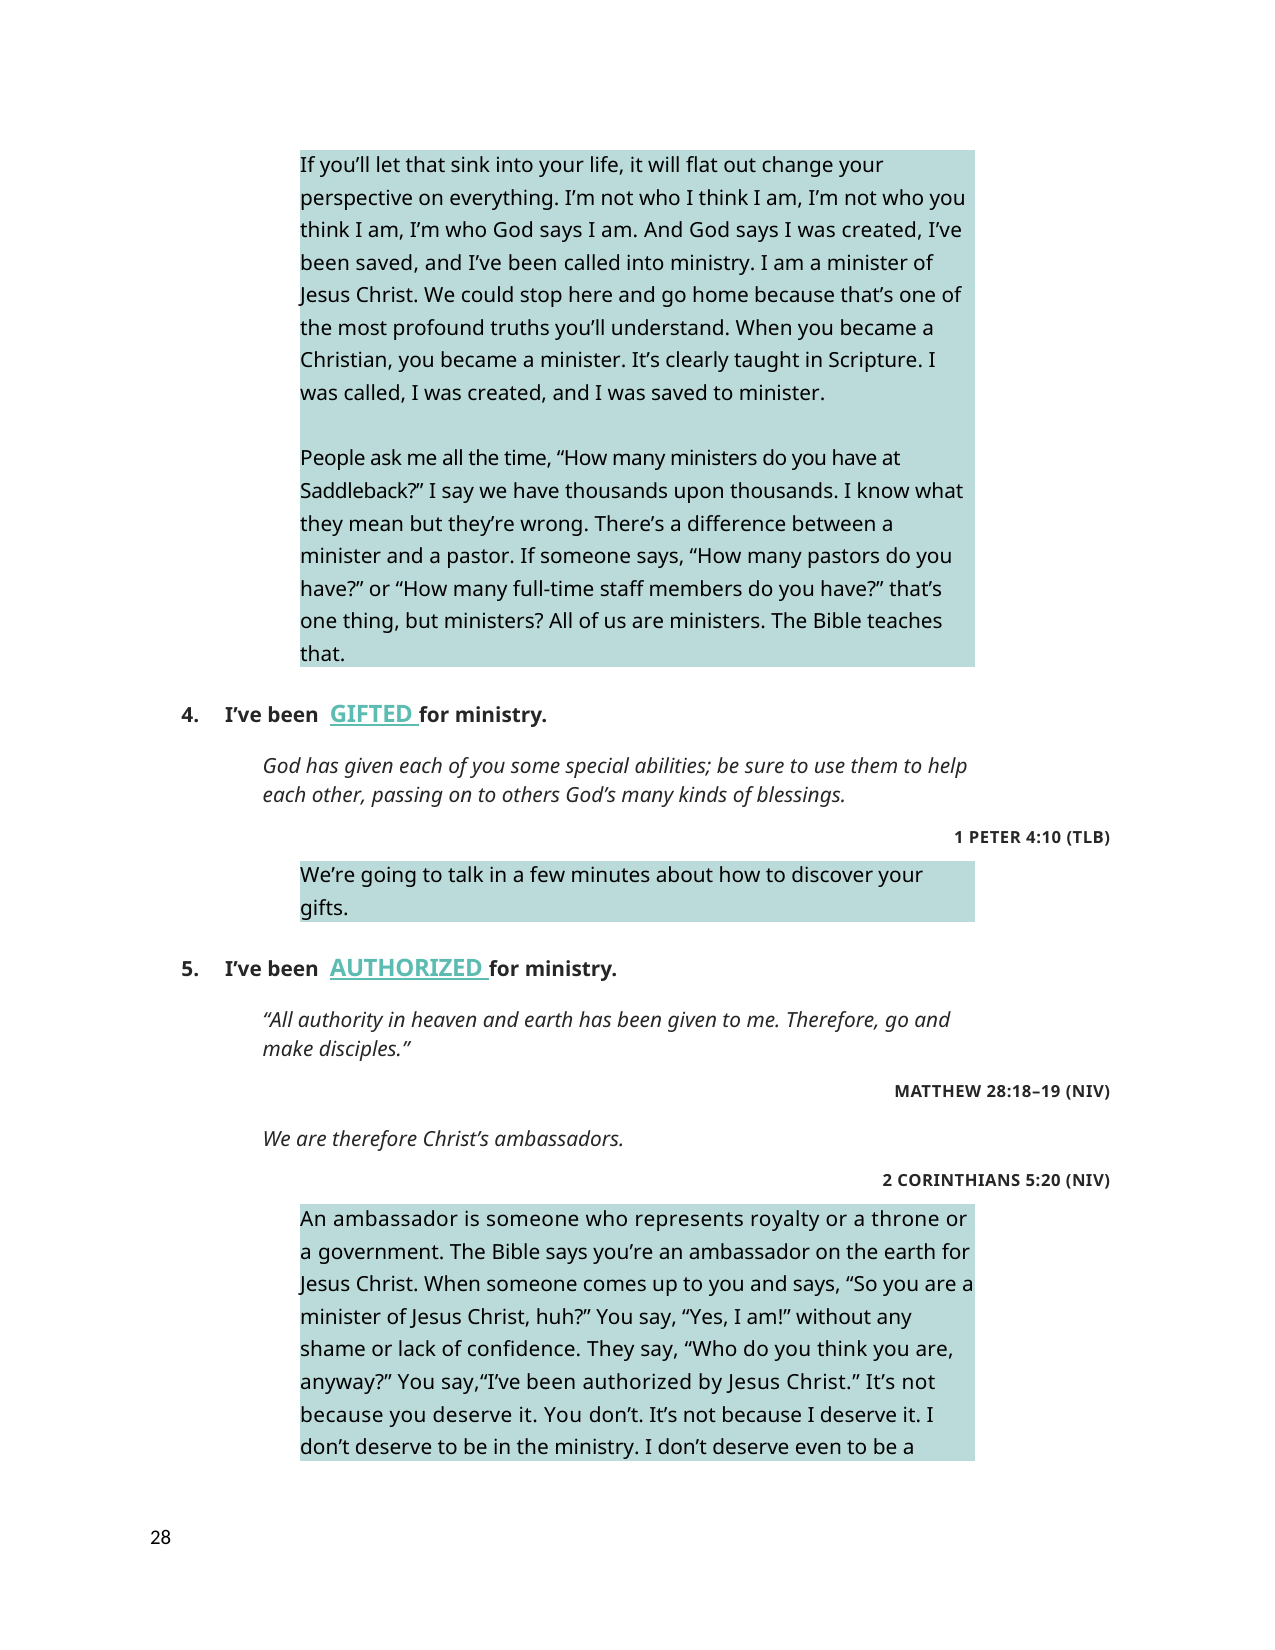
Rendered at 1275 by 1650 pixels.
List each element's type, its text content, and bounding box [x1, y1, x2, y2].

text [300, 1204, 975, 1461]
text 5. I’ve been authorized for ministry. [150, 951, 1125, 983]
text We are therefore Christ’s ambassadors. [262, 1123, 975, 1152]
text People ask me all the time, “How many ministers do you have at Saddleback?” I say we have thousands upon thousands. I know what they mean but they’re wrong. There’s a difference between a minister and a pastor. If someone says, “How many pastors do you have?” or “How many full-time staff members do you have?” that’s one thing, but ministers? All of us are ministers. The Bible teaches that. [300, 443, 975, 667]
text 1 Peter 4:10 (TLB) [262, 819, 1110, 848]
text We’re going to talk in a few minutes about how to discover your gifts. [300, 861, 975, 922]
text If you’ll let that sink into your life, it will flat out change your perspective on everything. I’m not who I think I am, I’m not who you think I am, I’m who God says I am. And God says I was created, I’ve been saved, and I’ve been called into ministry. I am a minister of Jesus Christ. We could stop here and go home because that’s one of the most profound truths you’ll understand. When you became a Christian, you became a minister. It’s clearly taught in Scripture. I was called, I was created, and I was saved to minister. [300, 150, 975, 407]
text “All authority in heaven and earth has been given to me. Therefore, go and make disciples.” [262, 1004, 975, 1062]
text 2 Corinthians 5:20 (NIV) [262, 1162, 1110, 1192]
text God has given each of you some special abilities; be sure to use them to help each other, passing on to others God’s many kinds of blessings. [262, 750, 975, 808]
text 4. I’ve been gifted for ministry. [150, 697, 1125, 729]
text Matthew 28:18–19 (NIV) [262, 1073, 1110, 1102]
